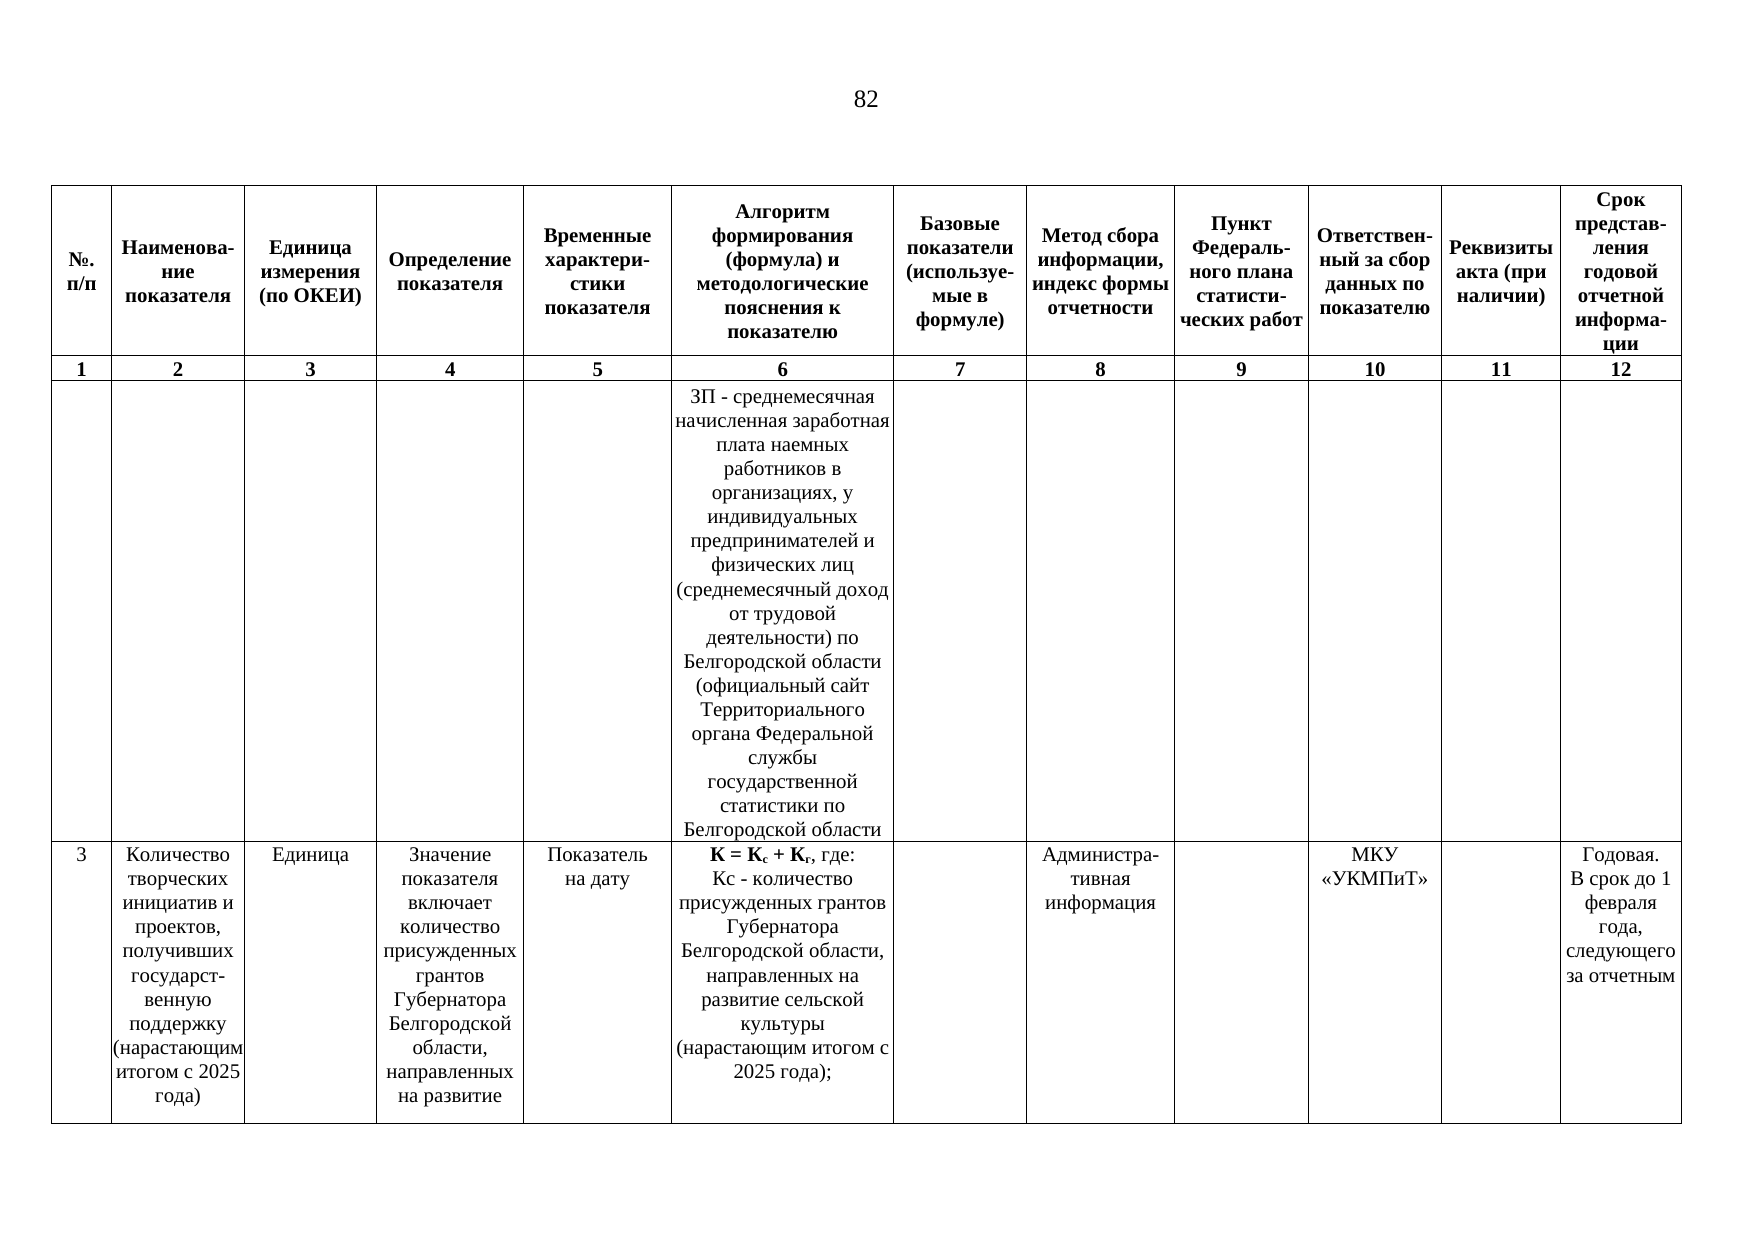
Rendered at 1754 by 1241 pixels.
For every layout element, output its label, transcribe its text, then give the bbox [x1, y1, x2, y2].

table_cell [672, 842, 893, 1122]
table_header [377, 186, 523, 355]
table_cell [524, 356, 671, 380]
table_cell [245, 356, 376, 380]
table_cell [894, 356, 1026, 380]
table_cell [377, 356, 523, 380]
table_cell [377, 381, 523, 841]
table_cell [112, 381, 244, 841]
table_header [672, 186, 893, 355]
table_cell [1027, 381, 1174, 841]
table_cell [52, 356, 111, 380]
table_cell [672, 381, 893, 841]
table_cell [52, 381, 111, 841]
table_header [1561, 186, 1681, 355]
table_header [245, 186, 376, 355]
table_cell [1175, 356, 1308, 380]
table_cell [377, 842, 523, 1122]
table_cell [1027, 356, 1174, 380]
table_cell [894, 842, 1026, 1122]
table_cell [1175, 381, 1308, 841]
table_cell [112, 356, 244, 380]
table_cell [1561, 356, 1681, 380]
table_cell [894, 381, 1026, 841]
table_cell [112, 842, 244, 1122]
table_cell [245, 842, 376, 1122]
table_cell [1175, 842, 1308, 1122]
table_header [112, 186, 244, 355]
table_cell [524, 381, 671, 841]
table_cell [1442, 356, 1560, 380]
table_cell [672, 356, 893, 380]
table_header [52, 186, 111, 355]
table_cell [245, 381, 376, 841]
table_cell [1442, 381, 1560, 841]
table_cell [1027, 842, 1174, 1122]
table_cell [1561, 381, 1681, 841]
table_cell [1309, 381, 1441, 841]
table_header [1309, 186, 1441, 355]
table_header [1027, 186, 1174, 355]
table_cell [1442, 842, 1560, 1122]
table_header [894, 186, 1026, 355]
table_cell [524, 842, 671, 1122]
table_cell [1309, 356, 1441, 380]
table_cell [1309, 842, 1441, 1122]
text 82 [52, 84, 1681, 112]
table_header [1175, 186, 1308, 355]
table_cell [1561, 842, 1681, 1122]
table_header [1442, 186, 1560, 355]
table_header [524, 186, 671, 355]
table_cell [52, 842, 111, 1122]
